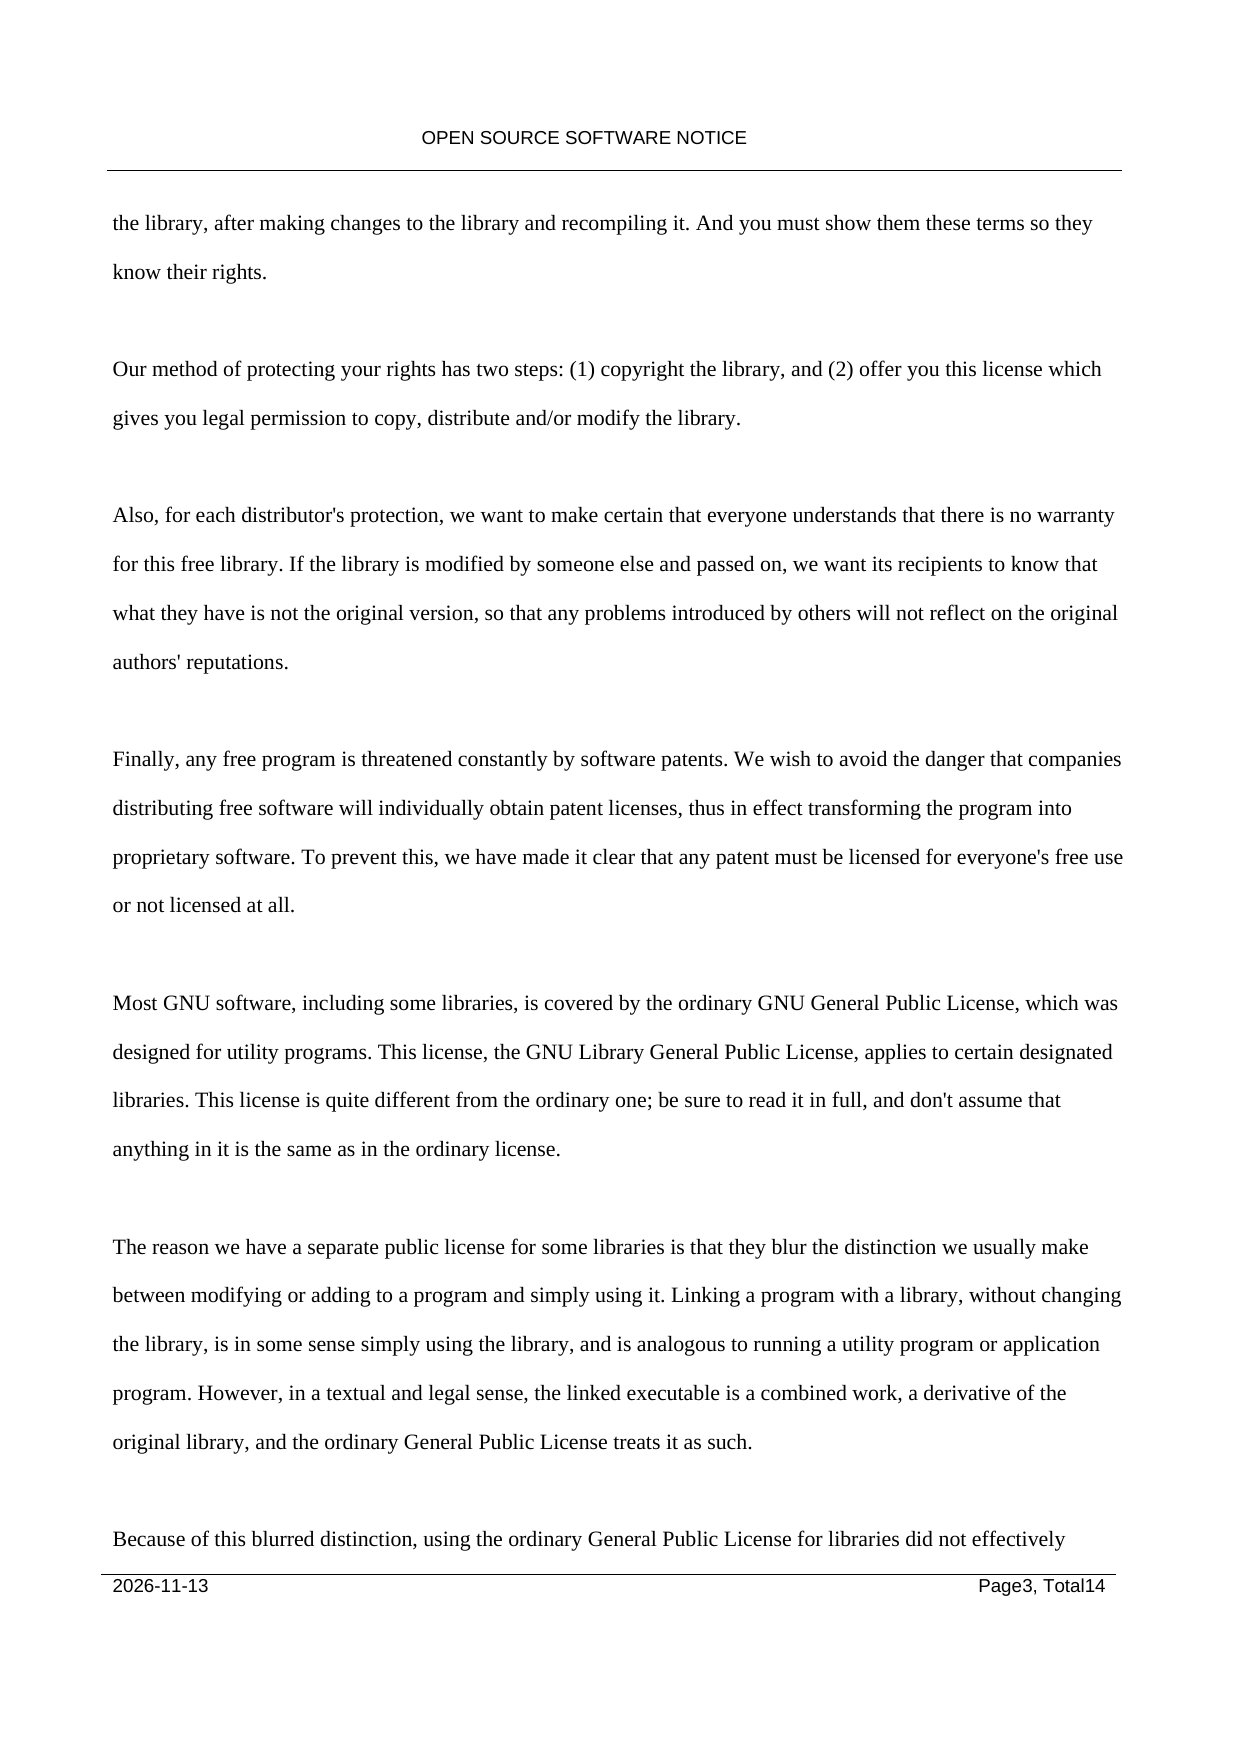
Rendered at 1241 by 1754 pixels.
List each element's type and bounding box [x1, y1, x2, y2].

text [112, 206, 1128, 1555]
